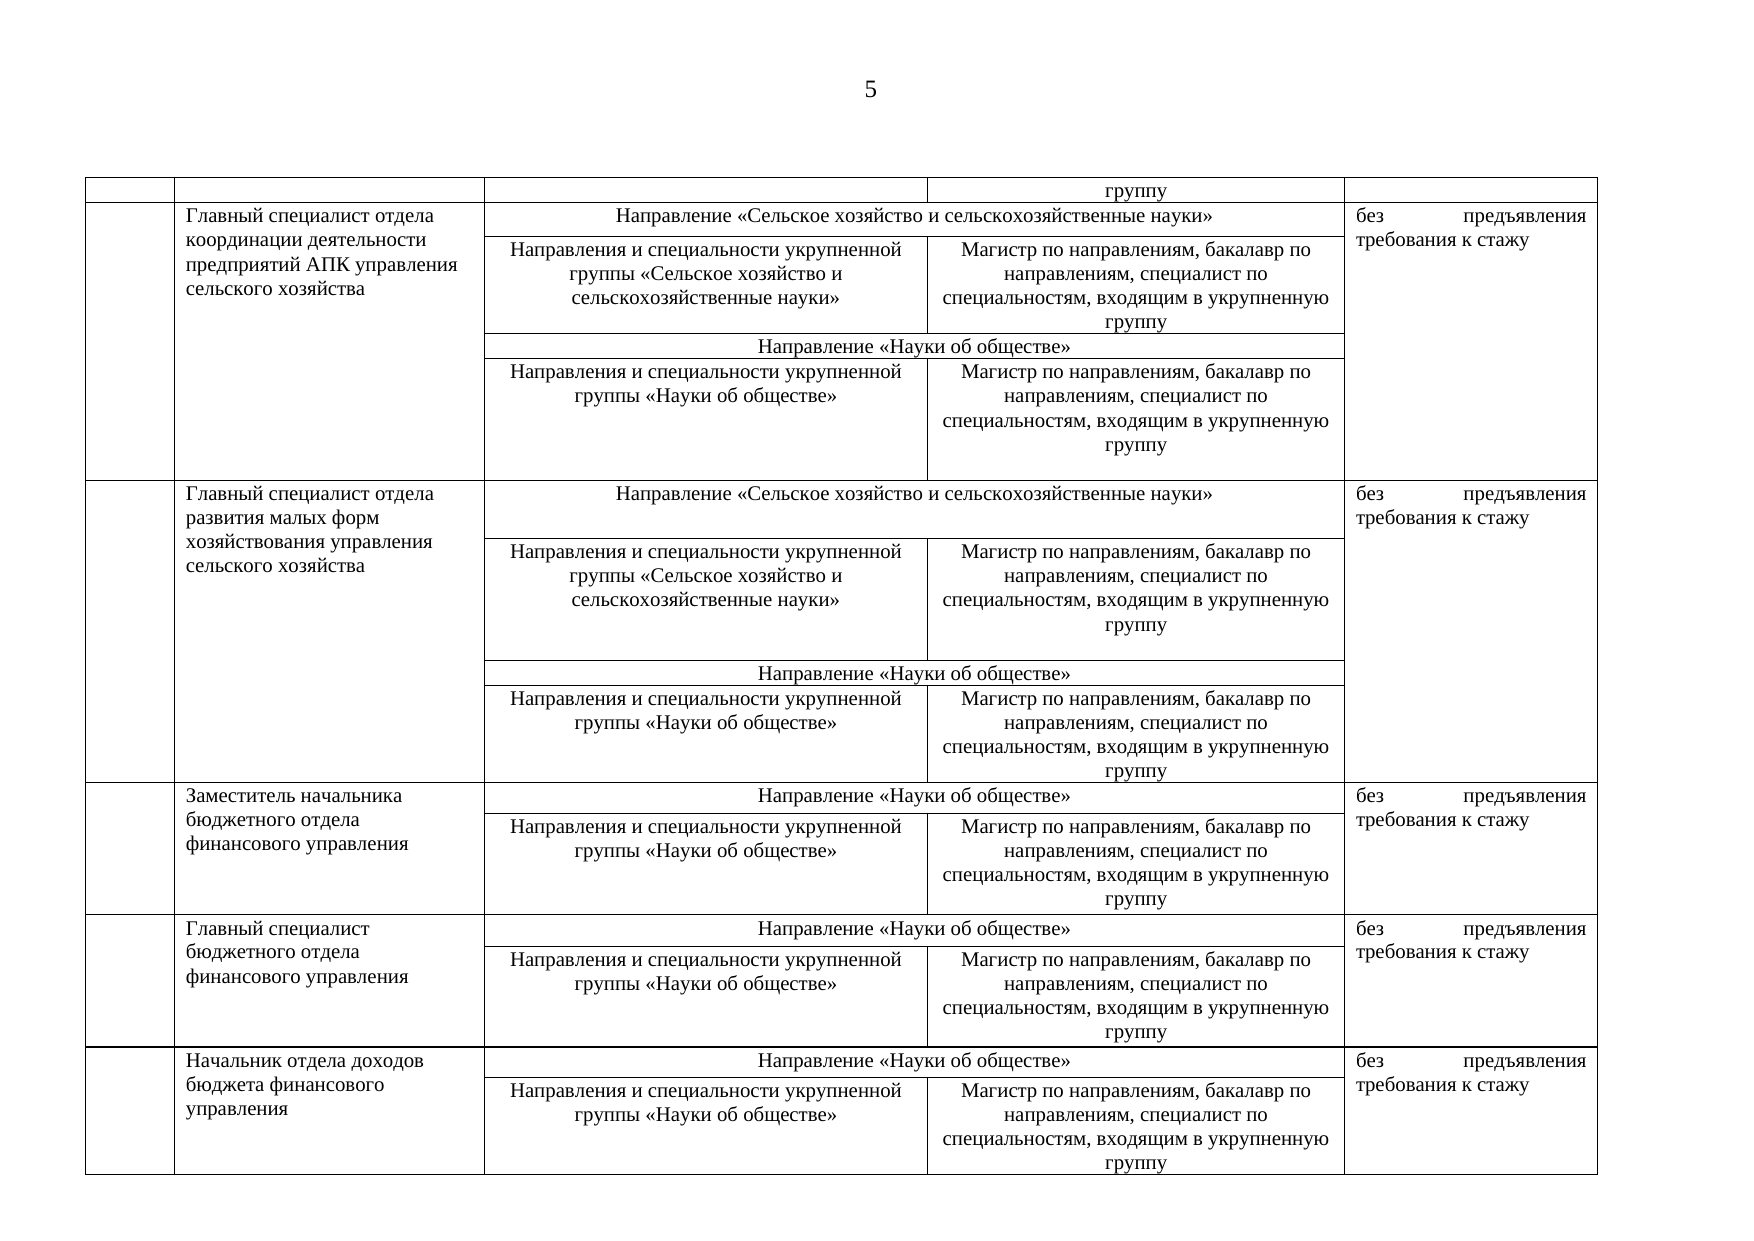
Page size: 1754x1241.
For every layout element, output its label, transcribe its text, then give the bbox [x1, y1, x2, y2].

table_cell Магистр по направлениям, бакалавр по направлениям, специалист по специальностям, входящим в укрупненную группу [928, 539, 1344, 659]
table_cell Начальник отдела доходов бюджета финансового управления [175, 1048, 484, 1174]
table_cell без предъявления требования к стажу [1345, 1048, 1597, 1174]
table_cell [485, 1078, 927, 1174]
table_cell Направление «Сельское хозяйство и сельскохозяйственные науки» [485, 481, 1344, 538]
table_cell Направление «Науки об обществе» [485, 915, 1344, 946]
table_cell [86, 1048, 174, 1174]
table_cell [86, 783, 174, 914]
table_cell Заместитель начальника бюджетного отдела финансового управления [175, 783, 484, 914]
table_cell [928, 178, 1344, 202]
table_cell Направление «Науки об обществе» [485, 334, 1344, 358]
table_cell Магистр по направлениям, бакалавр по направлениям, специалист по специальностям, входящим в укрупненную группу [928, 359, 1344, 480]
table_cell Направления и специальности укрупненной группы «Сельское хозяйство и сельскохозяйственные науки» [485, 237, 927, 333]
table_cell без предъявления требования к стажу [1345, 203, 1597, 480]
table_cell Направление «Сельское хозяйство и сельскохозяйственные науки» [485, 203, 1344, 236]
table_cell Главный специалист отдела координации деятельности предприятий АПК управления сельского хозяйства [175, 203, 484, 480]
table_cell Магистр по направлениям, бакалавр по направлениям, специалист по специальностям, входящим в укрупненную группу [928, 814, 1344, 914]
table_cell без предъявления требования к стажу [1345, 915, 1597, 1046]
table_cell Направления и специальности укрупненной группы «Науки об обществе» [485, 686, 927, 782]
table_cell Направления и специальности укрупненной группы «Науки об обществе» [485, 947, 927, 1046]
table_cell Направления и специальности укрупненной группы «Сельское хозяйство и сельскохозяйственные науки» [485, 539, 927, 659]
table_cell [86, 915, 174, 1046]
table_cell Направления и специальности укрупненной группы «Науки об обществе» [485, 814, 927, 914]
table_cell без предъявления требования к стажу [1345, 481, 1597, 782]
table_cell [485, 178, 927, 202]
table_cell Направление «Науки об обществе» [485, 783, 1344, 813]
table_cell [86, 481, 174, 782]
table_cell Магистр по направлениям, бакалавр по направлениям, специалист по специальностям, входящим в укрупненную группу [928, 947, 1344, 1046]
table_cell без предъявления требования к стажу [1345, 783, 1597, 914]
table_cell Магистр по направлениям, бакалавр по направлениям, специалист по специальностям, входящим в укрупненную группу [928, 237, 1344, 333]
table_cell Направление «Науки об обществе» [485, 1048, 1344, 1077]
table_cell Главный специалист бюджетного отдела финансового управления [175, 915, 484, 1046]
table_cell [928, 1078, 1344, 1174]
table_cell Главный специалист отдела развития малых форм хозяйствования управления сельского хозяйства [175, 481, 484, 782]
table_cell Магистр по направлениям, бакалавр по направлениям, специалист по специальностям, входящим в укрупненную группу [928, 686, 1344, 782]
table_cell Направления и специальности укрупненной группы «Науки об обществе» [485, 359, 927, 480]
table_cell Направление «Науки об обществе» [485, 661, 1344, 685]
table_cell [86, 203, 174, 480]
